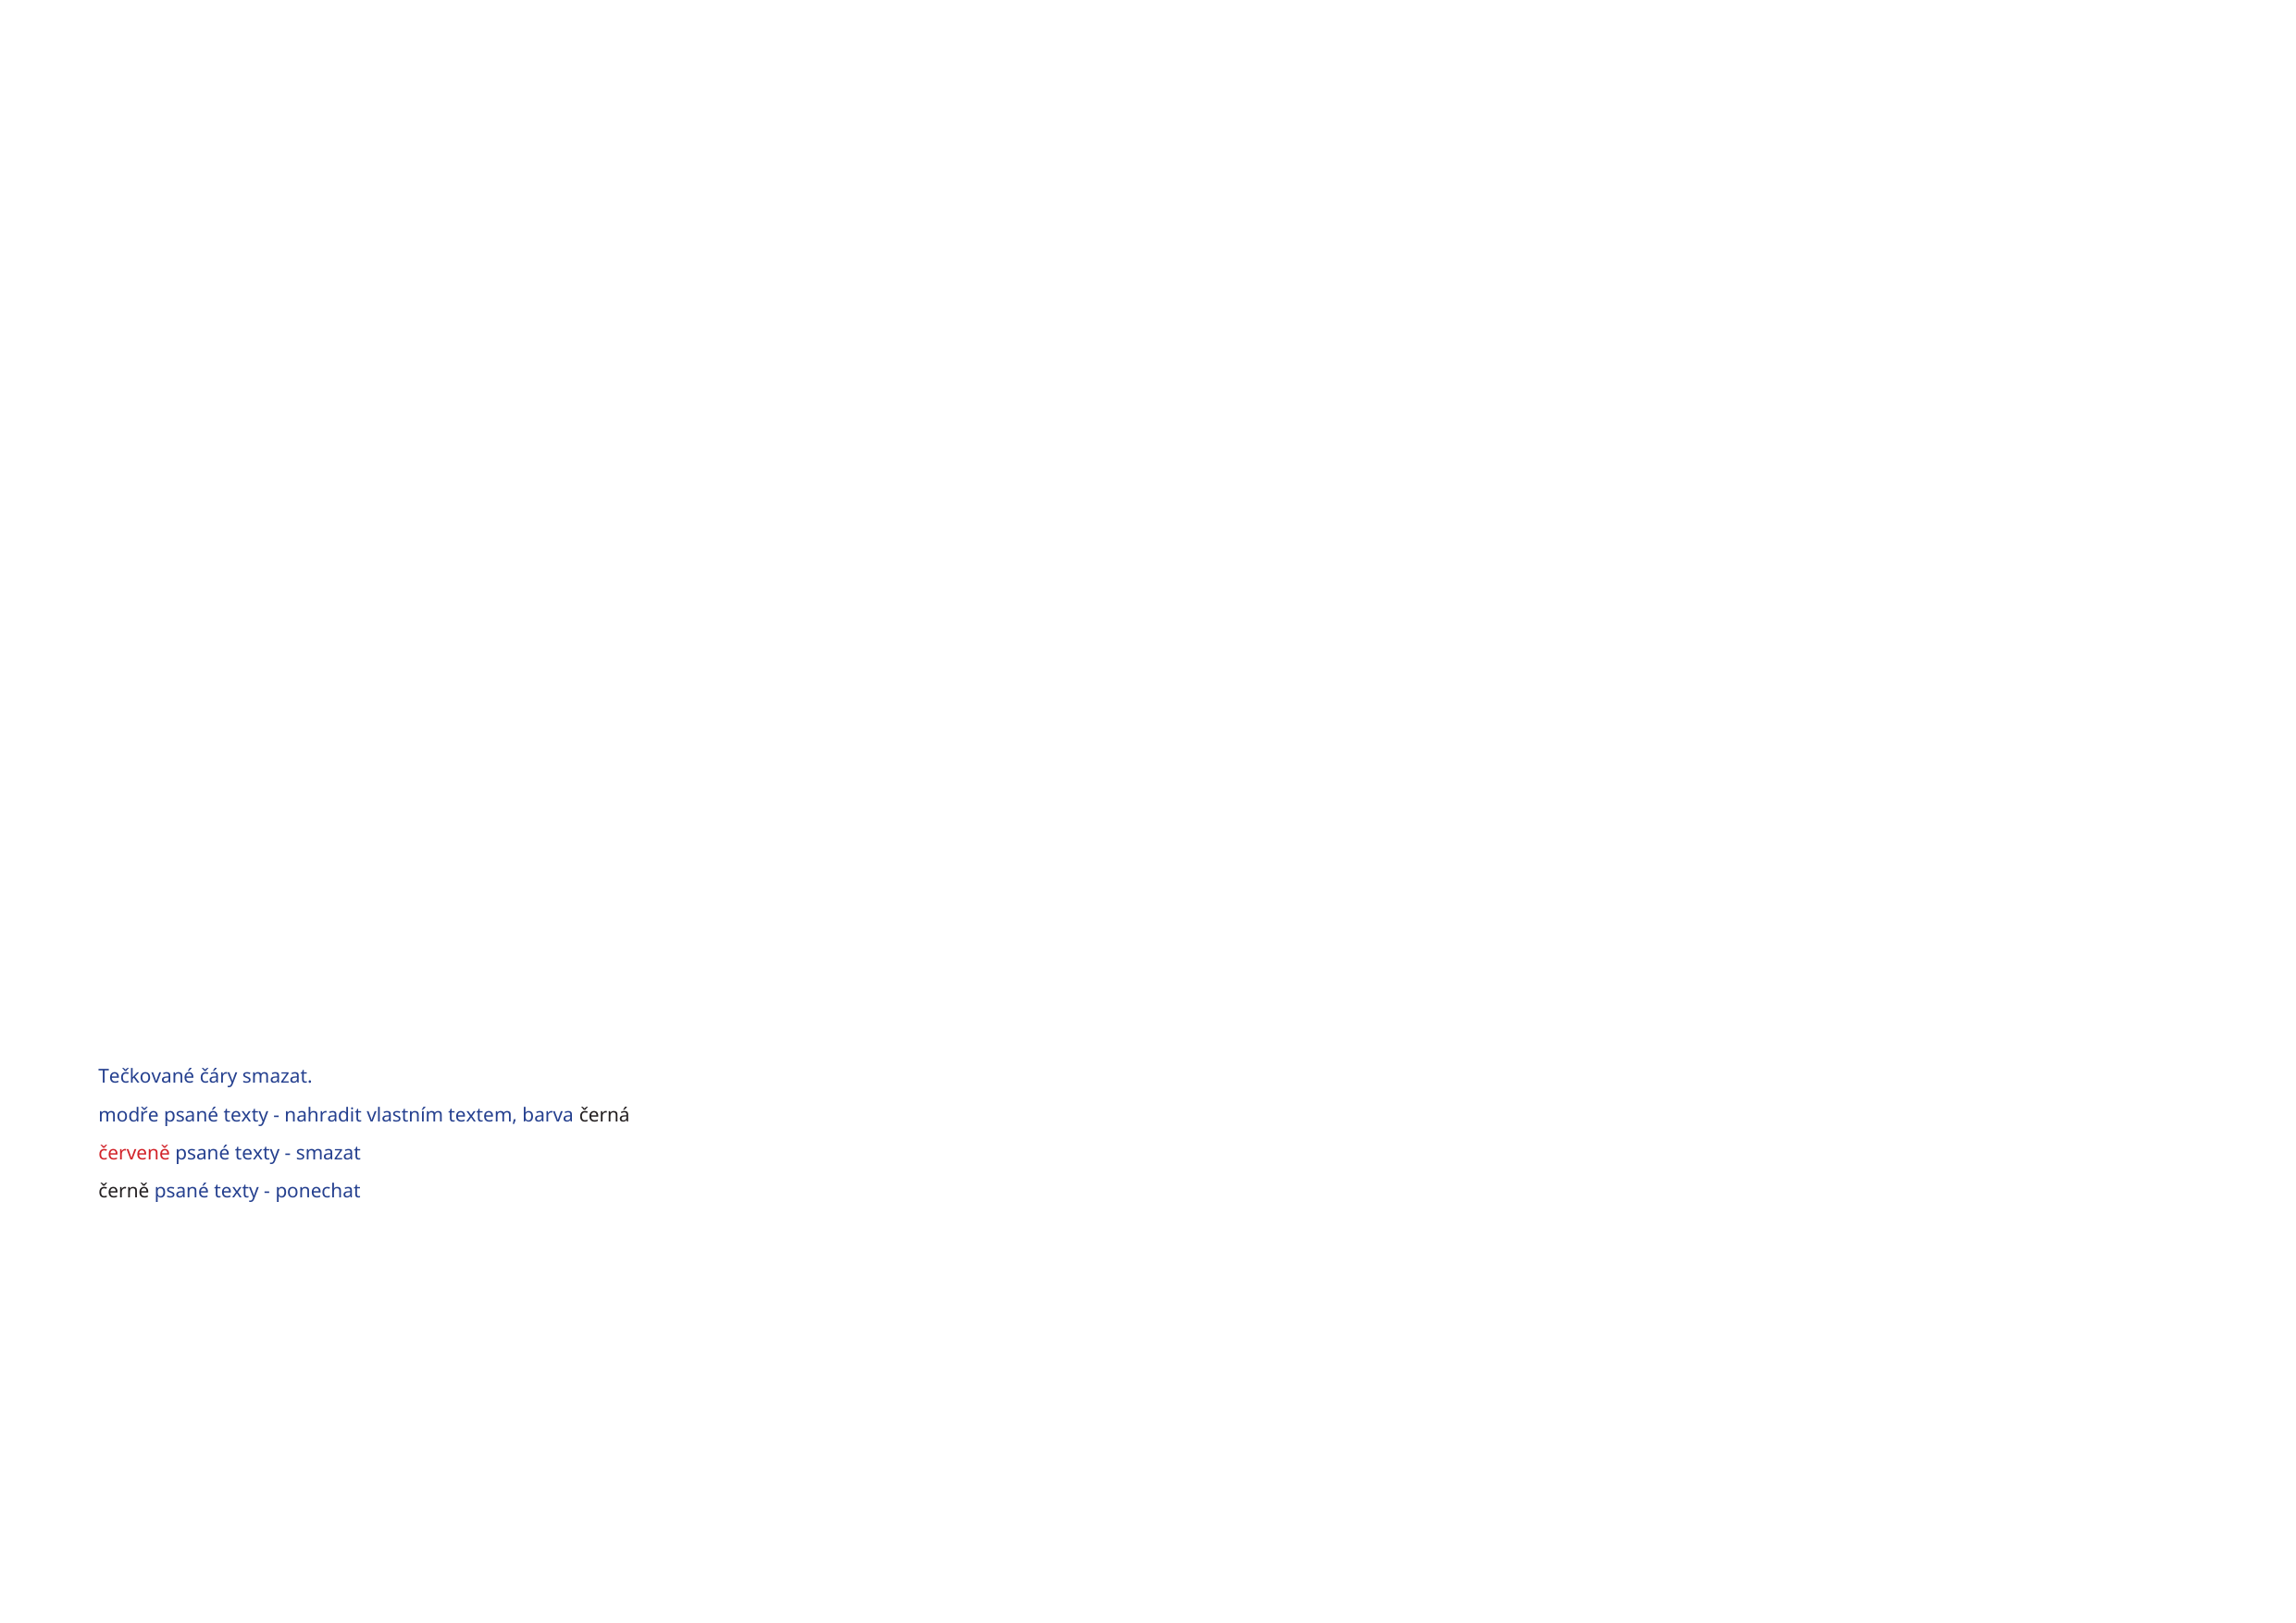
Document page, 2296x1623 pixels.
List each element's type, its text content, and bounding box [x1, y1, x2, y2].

text černě psané texty - ponechat [98, 1177, 1112, 1203]
text modře psané texty - nahradit vlastním textem, barva černá [98, 1101, 1112, 1127]
text červeně psané texty - smazat [98, 1139, 1112, 1165]
text Tečkované čáry smazat. [98, 1057, 1112, 1089]
